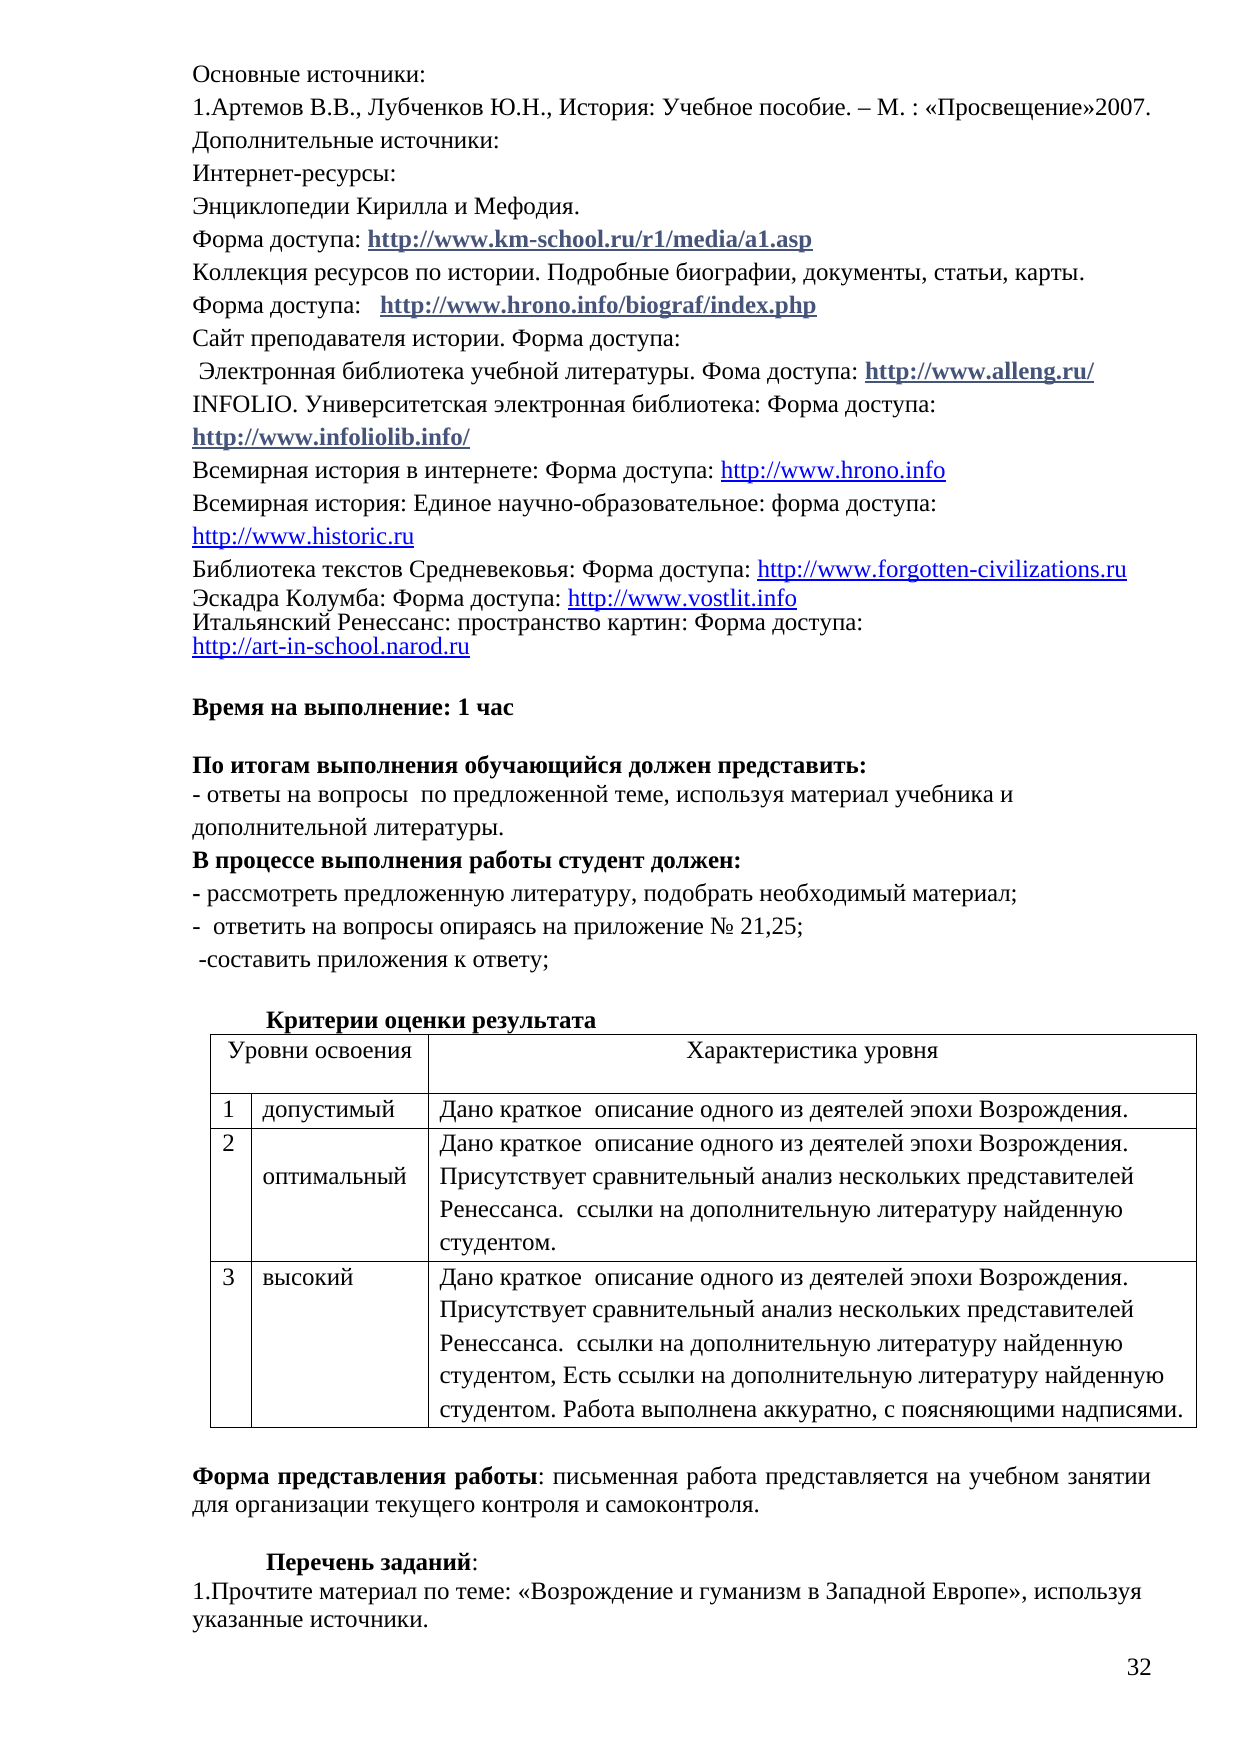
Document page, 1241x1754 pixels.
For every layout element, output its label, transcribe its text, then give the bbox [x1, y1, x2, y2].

text Коллекция ресурсов по истории. Подробные биографии, документы, статьи, карты. Форма доступа: http://www.hrono.info/biograf/index.php [192, 257, 1152, 319]
text -составить приложения к ответу; [192, 944, 1152, 972]
text 1.Артемов В.В., Лубченков Ю.Н., История: Учебное пособие. – М. : «Просвещение»2007. [192, 92, 1152, 121]
text Форма представления работы: письменная работа представляется на учебном занятии для организации текущего контроля и самоконтроля. [192, 1461, 1152, 1518]
text Всемирная история: Единое научно-образовательное: форма доступа: http://www.historic.ru [192, 488, 1152, 550]
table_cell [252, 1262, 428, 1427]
text Основные источники: [192, 59, 1152, 88]
text По итогам выполнения обучающийся должен представить: [192, 750, 1152, 779]
text - ответить на вопросы опираясь на приложение № 21,25; [192, 911, 1152, 939]
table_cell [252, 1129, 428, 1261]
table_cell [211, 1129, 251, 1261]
text 1.Прочтите материал по теме: «Возрождение и гуманизм в Западной Европе», используя указанные источники. [192, 1576, 1152, 1633]
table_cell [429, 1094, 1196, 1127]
text - ответы на вопросы по предложенной теме, используя материал учебника и дополнительной литературы. [192, 779, 1152, 840]
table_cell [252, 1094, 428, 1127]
text Дополнительные источники: [192, 125, 1152, 154]
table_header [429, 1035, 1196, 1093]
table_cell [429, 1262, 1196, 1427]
text Интернет-ресурсы: [192, 158, 1152, 187]
text Форма доступа: http://www.km-school.ru/r1/media/a1.asp [192, 224, 1152, 253]
text В процессе выполнения работы студент должен: [192, 845, 1152, 873]
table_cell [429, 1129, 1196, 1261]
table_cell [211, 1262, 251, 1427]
text Критерии оценки результата [192, 1006, 1152, 1034]
text INFOLIO. Университетская электронная библиотека: Форма доступа: http://www.infoliolib.info/ [192, 389, 1152, 451]
text Время на выполнение: 1 час [192, 692, 1152, 721]
text Эскадра Колумба: Форма доступа: http://www.vostlit.info [192, 587, 1152, 611]
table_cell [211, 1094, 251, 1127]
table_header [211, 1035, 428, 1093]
text Библиотека текстов Средневековья: Форма доступа: http://www.forgotten-civilizations.ru [192, 554, 1152, 583]
text Сайт преподавателя истории. Форма доступа: [192, 323, 1152, 352]
text Итальянский Ренессанс: пространство картин: Форма доступа: http://art-in-school.narod.ru [192, 611, 904, 659]
text - рассмотреть предложенную литературу, подобрать необходимый материал; [192, 878, 1152, 906]
text Перечень заданий: [192, 1547, 1152, 1576]
text Всемирная история в интернете: Форма доступа: http://www.hrono.info [192, 455, 1152, 484]
text Электронная библиотека учебной литературы. Фома доступа: http://www.alleng.ru/ [192, 356, 1152, 385]
text Энциклопедии Кирилла и Мефодия. [192, 191, 1152, 220]
